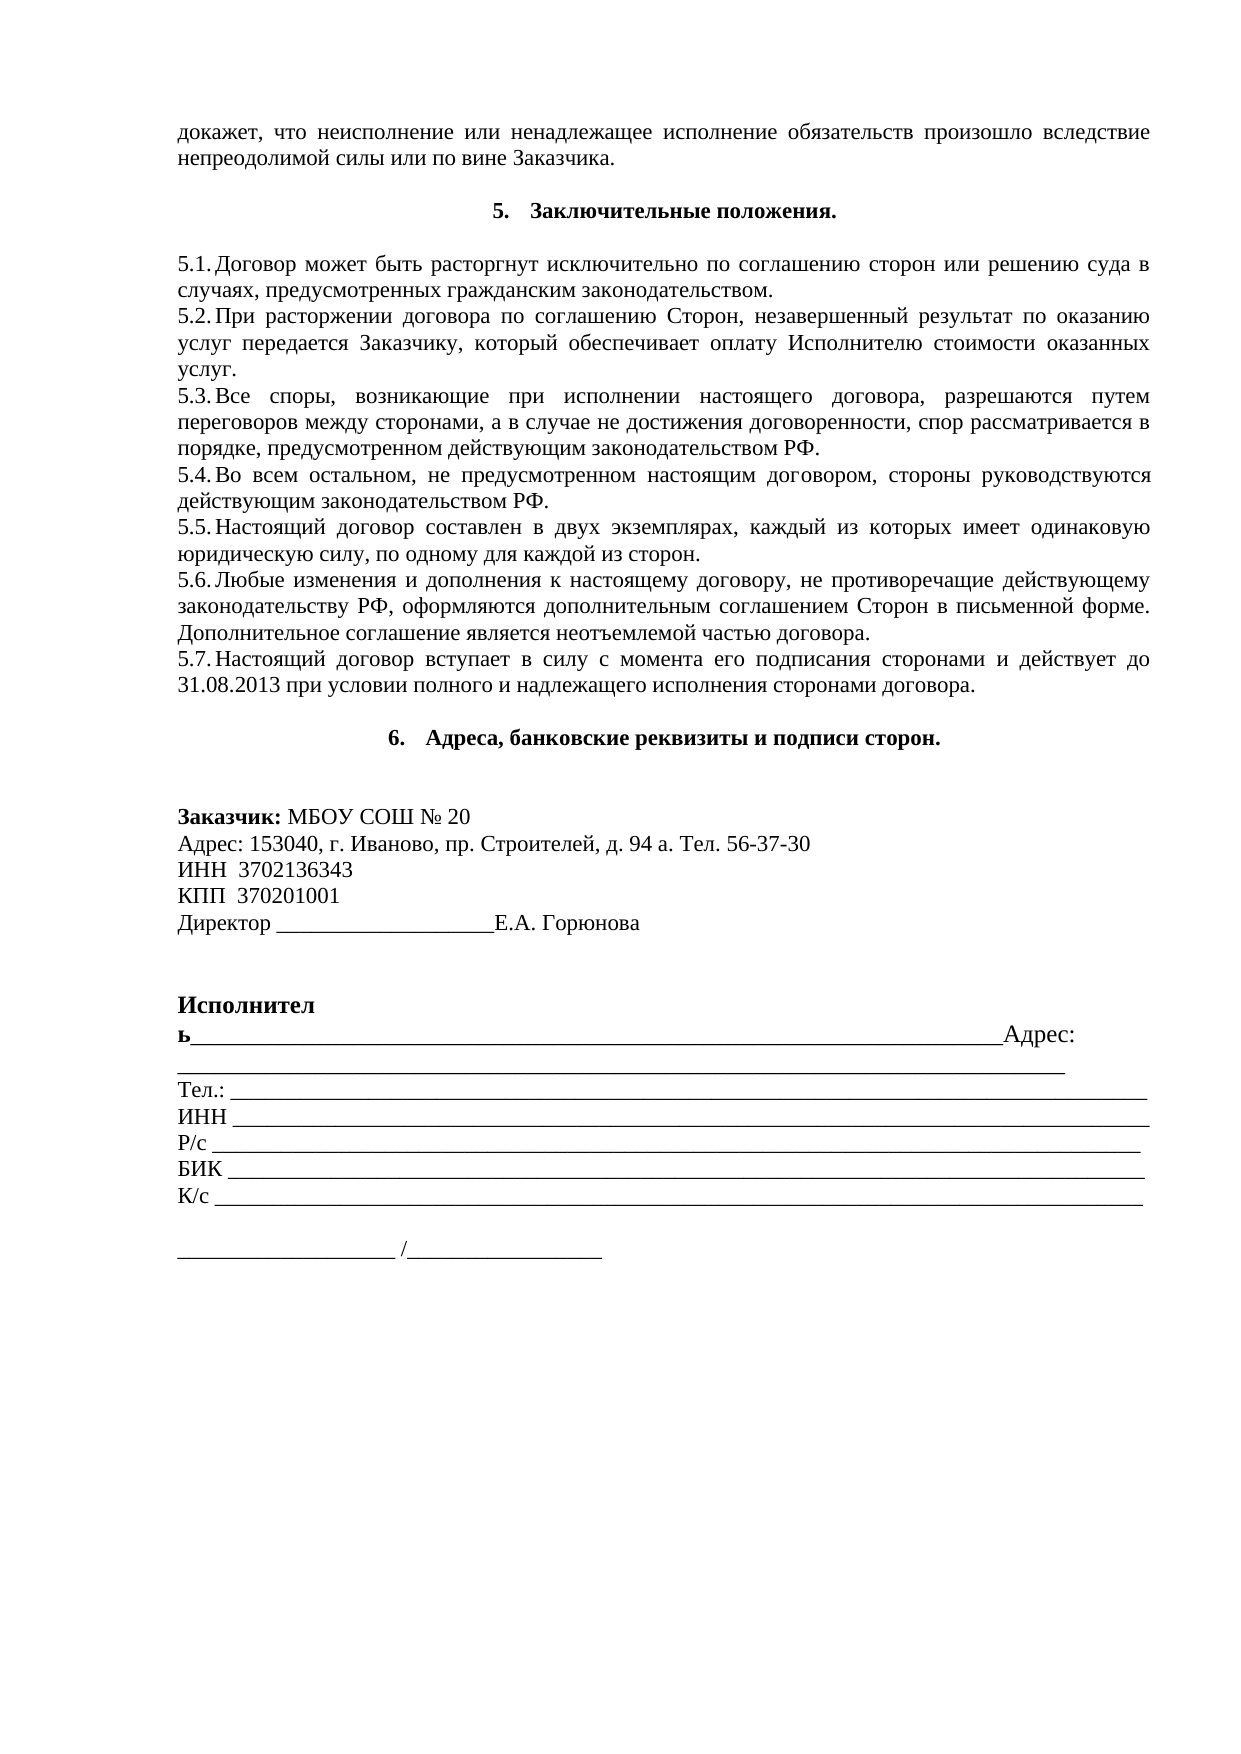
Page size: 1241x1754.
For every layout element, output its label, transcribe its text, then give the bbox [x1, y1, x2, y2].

list Любые изменения и дополнения к настоящему договору, не противоречащие действующему законодательству РФ, оформляются дополнительным соглашением Сторон в письменной форме. Дополнительное соглашение является неотъемлемой частью договора. [177, 566, 1152, 645]
text К/с _________________________________________________________________________________ [177, 1182, 1152, 1208]
text Исполнитель_________________________________________________________________Адрес: _______________________________________________________________________ [177, 990, 1152, 1076]
text КПП 370201001 [177, 882, 1152, 909]
text БИК ________________________________________________________________________________ [177, 1156, 1152, 1182]
text Тел.: ________________________________________________________________________________ [177, 1076, 1152, 1103]
text Заказчик: МБОУ СОШ № 20 [177, 803, 1152, 830]
text Директор ___________________Е.А. Горюнова [177, 909, 1152, 935]
text Р/с _________________________________________________________________________________ [177, 1129, 1152, 1156]
text ___________________ /_________________ [177, 1234, 1152, 1261]
list Все споры, возникающие при исполнении настоящего договора, разрешаются путем переговоров между сторонами, а в случае не достижения договоренности, спор рассматривается в порядке, предусмотренном действующим законодательством РФ. [177, 382, 1152, 461]
text ИНН ________________________________________________________________________________ [177, 1103, 1152, 1129]
list Настоящий договор вступает в силу с момента его подписания сторонами и действует до 31.08.2013 при условии полного и надлежащего исполнения сторонами договора. [177, 645, 1152, 698]
list При расторжении договора по соглашению Сторон, незавершенный результат по оказанию услуг передается Заказчику, который обеспечивает оплату Исполнителю стоимости оказанных услуг. [177, 303, 1152, 382]
text ИНН 3702136343 [177, 856, 1152, 882]
list Настоящий договор составлен в двух экземплярах, каждый из которых имеет одинаковую юридическую силу, по одному для каждой из сторон. [177, 513, 1152, 566]
list Заключительные положения. [177, 197, 1152, 223]
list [177, 118, 1152, 171]
list Адреса, банковские реквизиты и подписи сторон. [177, 724, 1152, 751]
list Во всем остальном, не предусмотренном настоящим договором, стороны руководствуются действующим законодательством РФ. [177, 461, 1152, 513]
list Договор может быть расторгнут исключительно по соглашению сторон или решению суда в случаях, предусмотренных гражданским законодательством. [177, 250, 1152, 303]
text Адрес: 153040, г. Иваново, пр. Строителей, д. 94 а. Тел. 56-37-30 [177, 830, 1152, 856]
